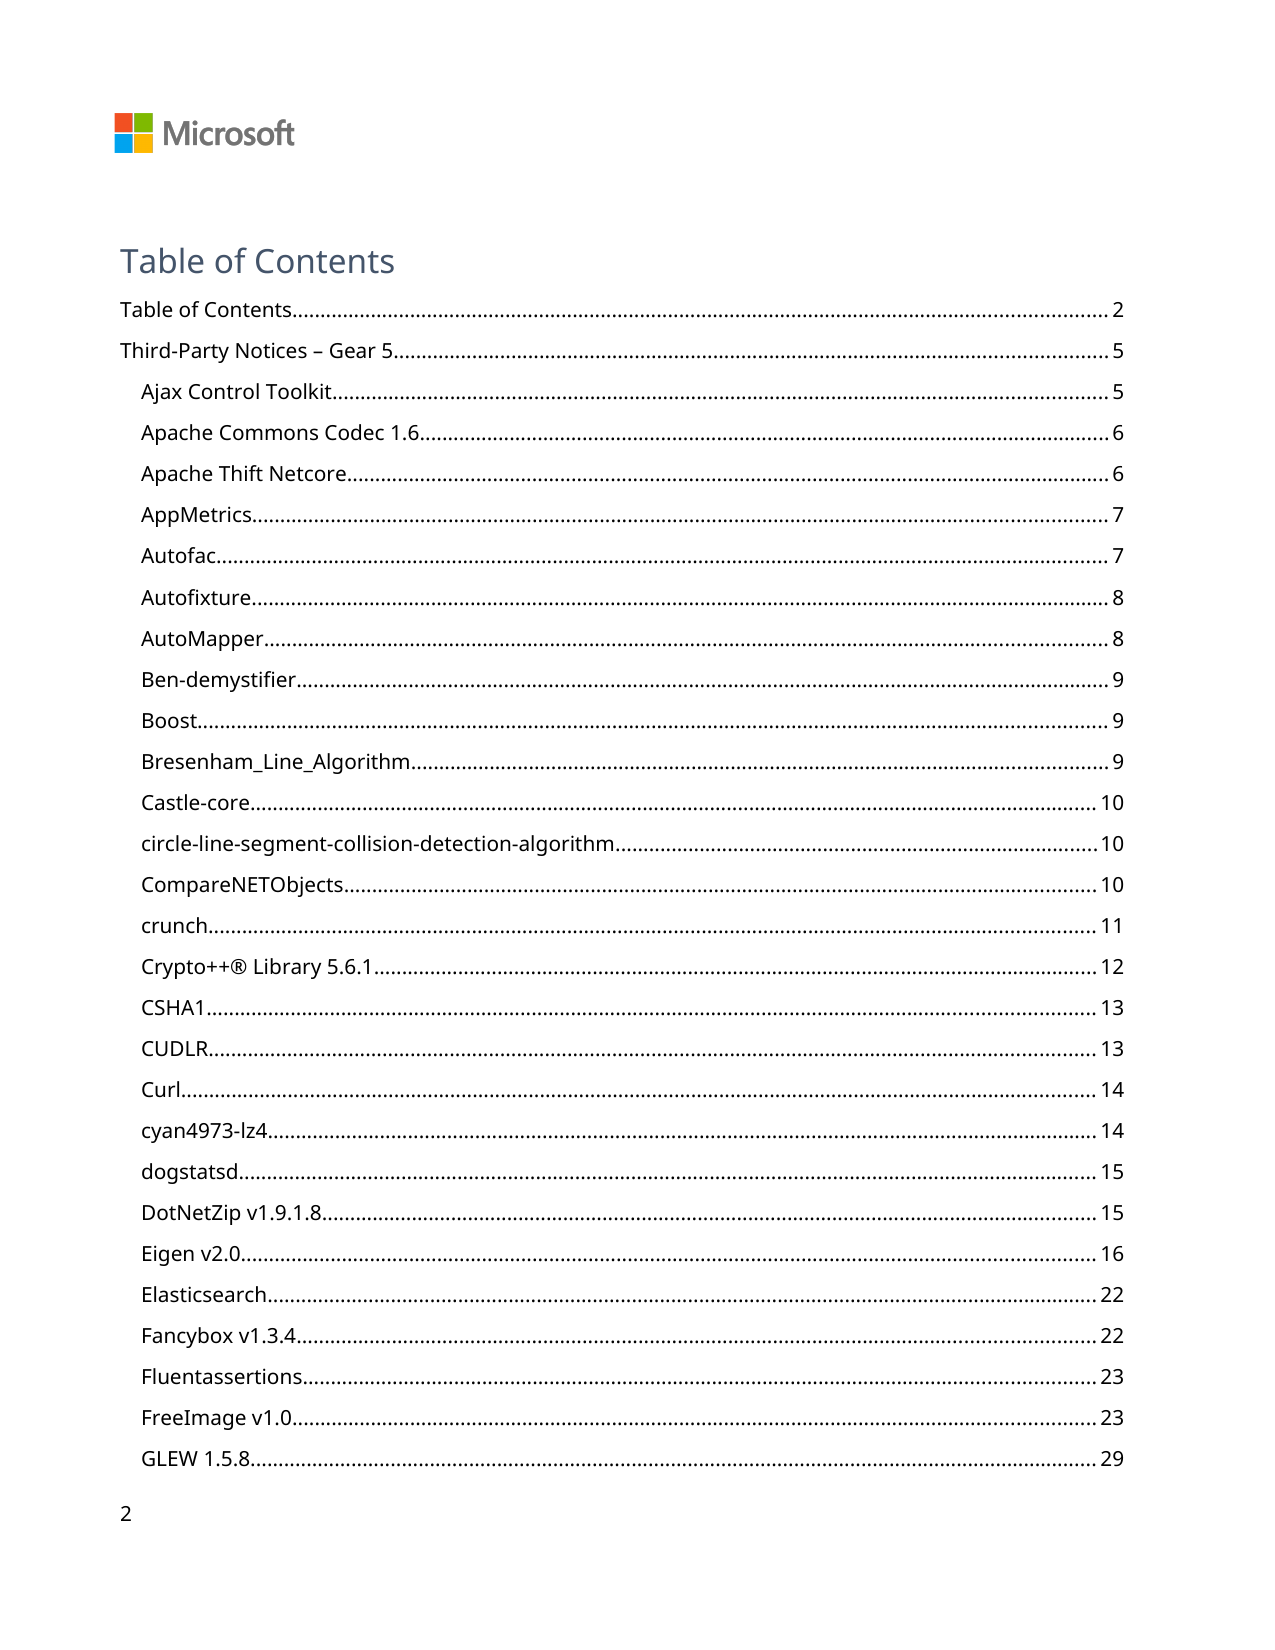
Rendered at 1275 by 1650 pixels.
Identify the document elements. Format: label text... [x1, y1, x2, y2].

text Ajax Control Toolkit 5 [141, 377, 1125, 406]
text CUDLR 13 [141, 1034, 1125, 1063]
text dogstatsd 15 [141, 1157, 1125, 1186]
text Ben-demystifier 9 [141, 665, 1125, 693]
text CSHA1 13 [141, 993, 1125, 1022]
text Apache Commons Codec 1.6 6 [141, 418, 1125, 447]
text CompareNETObjects 10 [141, 870, 1125, 898]
text AutoMapper 8 [141, 624, 1125, 652]
text Crypto++® Library 5.6.1 12 [141, 952, 1125, 981]
text FreeImage v1.0 23 [141, 1403, 1125, 1432]
text circle-line-segment-collision-detection-algorithm 10 [141, 829, 1125, 857]
subtitle Table of Contents [120, 237, 1125, 283]
text DotNetZip v1.9.1.8 15 [141, 1198, 1125, 1227]
text Eigen v2.0 16 [141, 1239, 1125, 1268]
text crunch 11 [141, 911, 1125, 939]
text Curl 14 [141, 1075, 1125, 1104]
picture [114, 113, 295, 153]
text Castle-core 10 [141, 788, 1125, 816]
text Fancybox v1.3.4 22 [141, 1321, 1125, 1350]
text Fluentassertions 23 [141, 1362, 1125, 1391]
text Table of Contents 2 [120, 295, 1125, 324]
text AppMetrics 7 [141, 501, 1125, 529]
text Autofac 7 [141, 542, 1125, 570]
text Apache Thift Netcore 6 [141, 459, 1125, 488]
text Autofixture 8 [141, 583, 1125, 611]
text Third-Party Notices – Gear 5 5 [120, 336, 1125, 365]
text GLEW 1.5.8 29 [141, 1444, 1125, 1473]
text Boost 9 [141, 706, 1125, 734]
text Elasticsearch 22 [141, 1280, 1125, 1309]
text cyan4973-lz4 14 [141, 1116, 1125, 1145]
text Bresenham_Line_Algorithm 9 [141, 747, 1125, 775]
